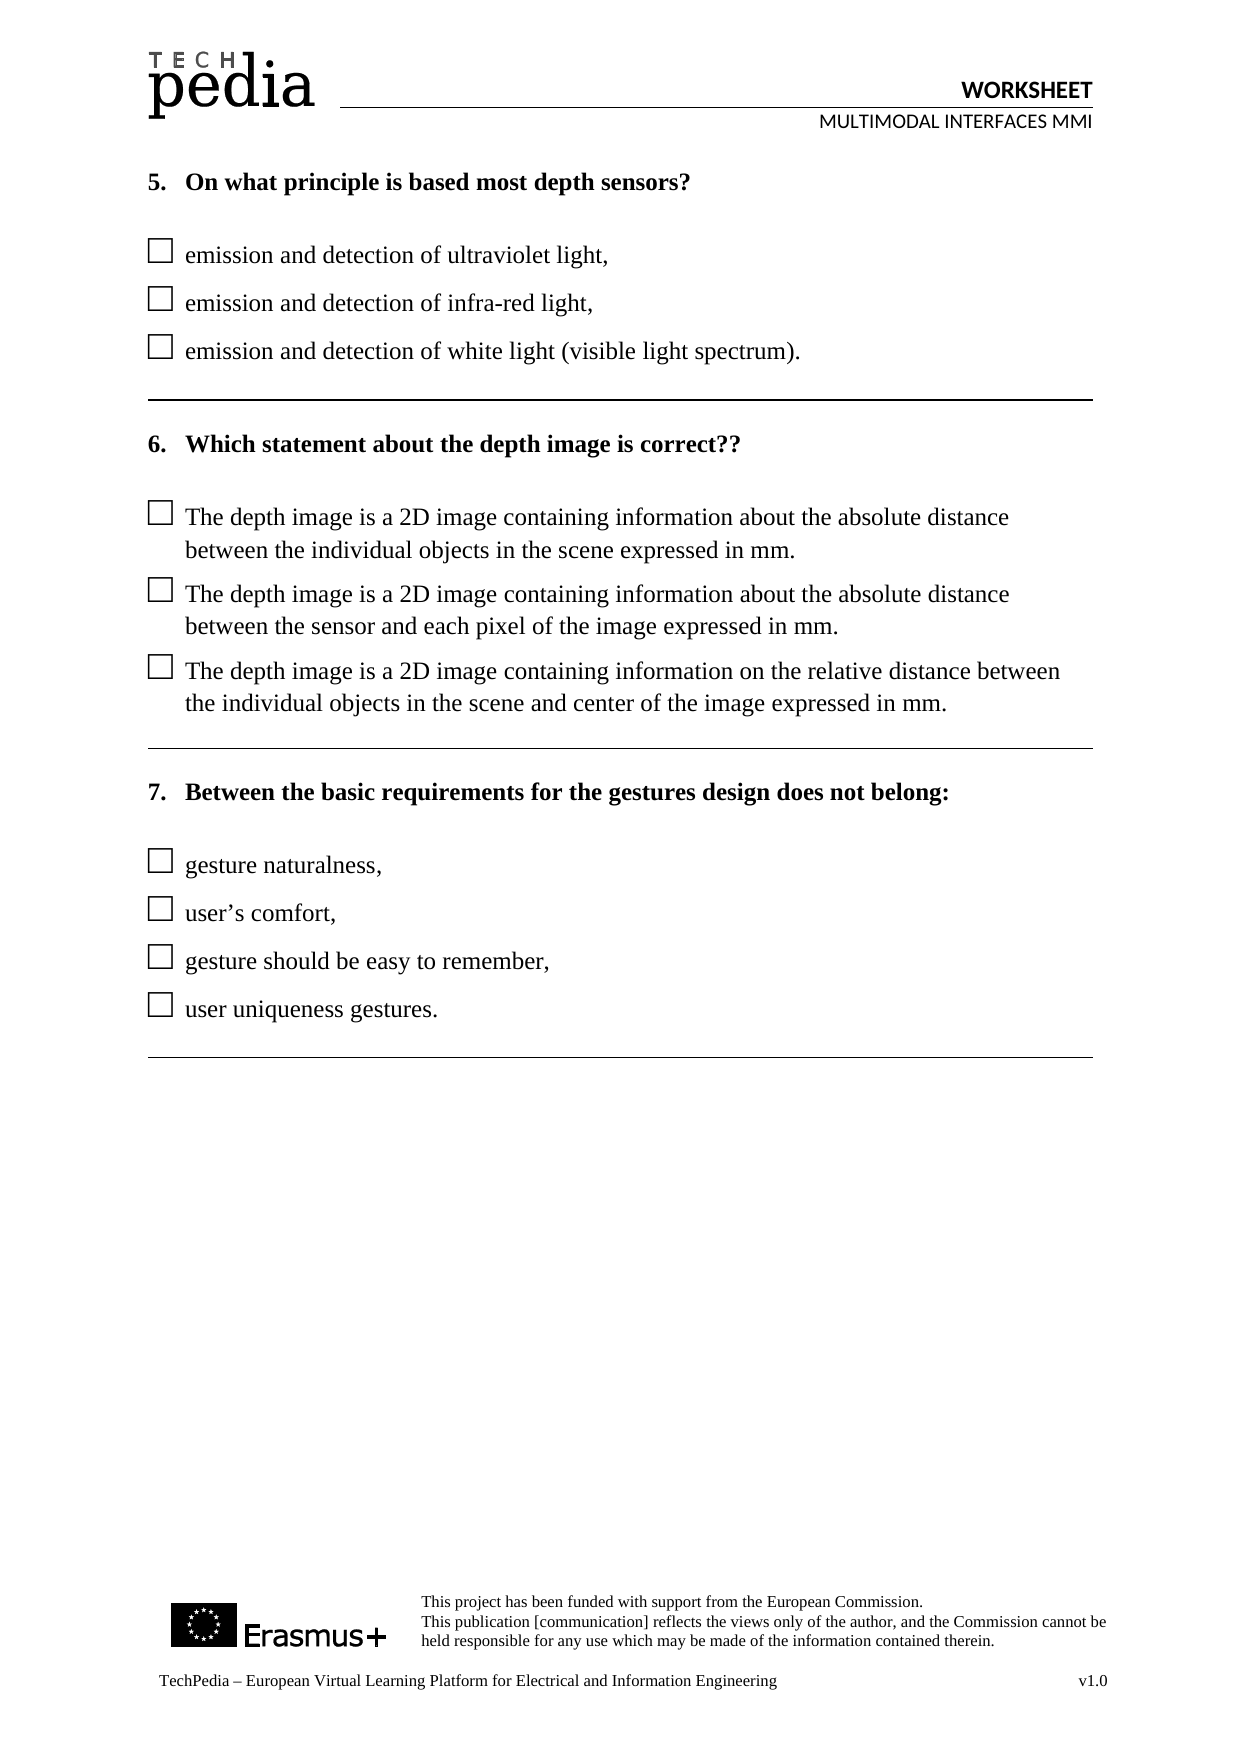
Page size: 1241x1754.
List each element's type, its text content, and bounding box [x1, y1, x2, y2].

text □ emission and detection of infra-red light, [148, 273, 1093, 321]
text Which statement about the depth image is correct?? [148, 429, 1093, 458]
text □ user uniqueness gestures. [148, 979, 1093, 1027]
text Between the basic requirements for the gestures design does not belong: [148, 777, 1093, 806]
text □ gesture naturalness, [148, 835, 1093, 883]
text □ gesture should be easy to remember, [148, 931, 1093, 979]
text □ emission and detection of ultraviolet light, [148, 225, 1093, 273]
text □ The depth image is a 2D image containing information about the absolute distance between the individual objects in the scene expressed in mm. [148, 487, 1093, 563]
text □ user’s comfort, [148, 883, 1093, 931]
text On what principle is based most depth sensors? [148, 167, 1093, 196]
text □ emission and detection of white light (visible light spectrum). [148, 321, 1093, 369]
text □ The depth image is a 2D image containing information on the relative distance between the individual objects in the scene and center of the image expressed in mm. [148, 640, 1093, 717]
text □ The depth image is a 2D image containing information about the absolute distance between the sensor and each pixel of the image expressed in mm. [148, 563, 1093, 640]
